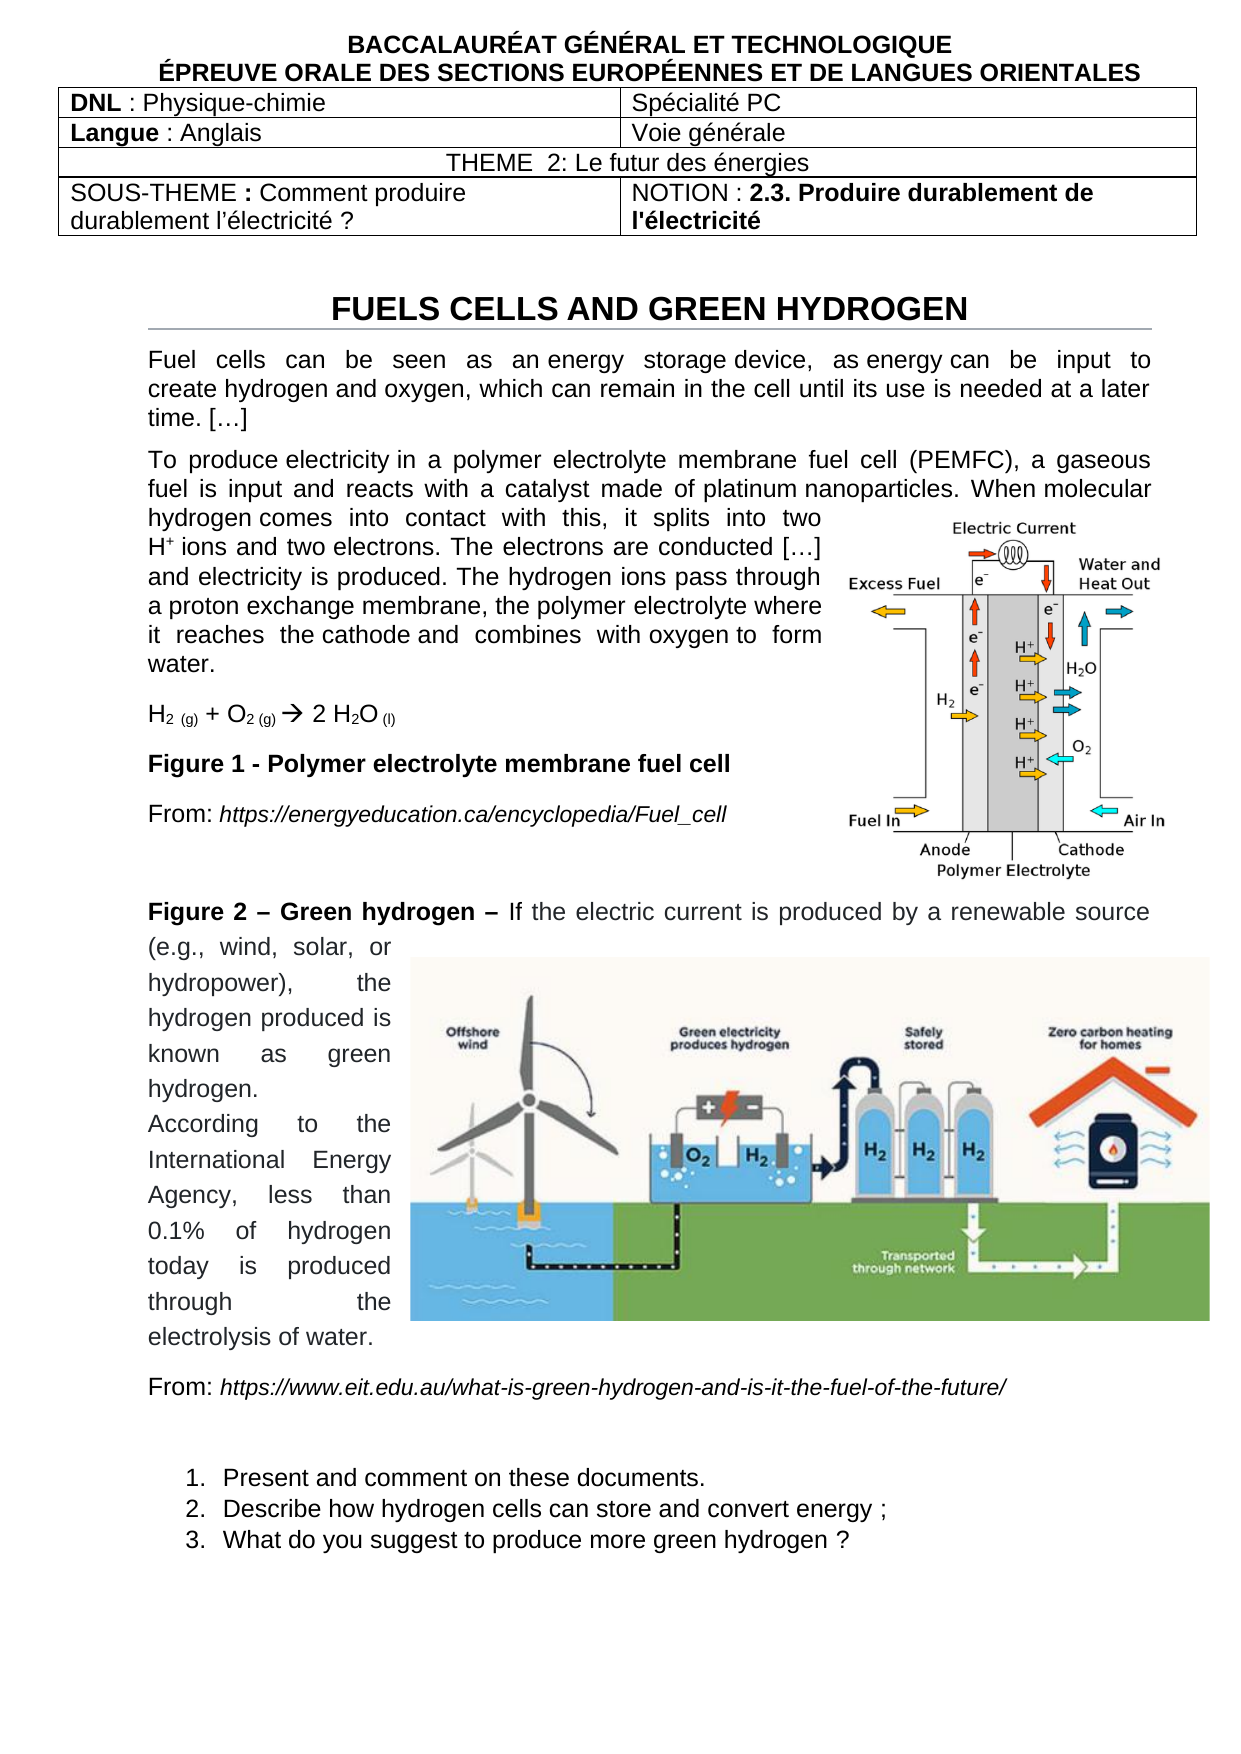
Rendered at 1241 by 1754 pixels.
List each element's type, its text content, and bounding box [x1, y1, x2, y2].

table_cell Voie générale [621, 118, 1196, 147]
list Describe how hydrogen cells can store and convert energy ; [185, 1494, 1152, 1523]
table_header Spécialité PC [621, 88, 1196, 117]
text To produce electricity in a polymer electrolyte membrane fuel cell (PEMFC), a gaseous fuel is input and reacts with a catalyst made of platinum nanoparticles. When molecular hydrogen comes into contact with this, it splits into two H+ ions and two electrons. The electrons are conducted […] and electricity is produced. The hydrogen ions pass through a proton exchange membrane, the polymer electrolyte where it reaches the cathode and combines with oxygen to form water. [148, 444, 1152, 678]
table_cell THEME 2: Le futur des énergies [59, 148, 1196, 176]
table_cell Langue : Anglais [59, 118, 620, 147]
table_header DNL : Physique-chimie [59, 88, 620, 117]
text From: https://www.eit.edu.au/what-is-green-hydrogen-and-is-it-the-fuel-of-the-future/ [148, 1363, 1152, 1401]
table_cell SOUS-THEME : Comment produire durablement l’électricité ? [59, 178, 620, 235]
table_cell NOTION : 2.3. Produire durablement de l'électricité [621, 178, 749, 235]
text BACCALAURÉAT GÉNÉRAL ET TECHNOLOGIQUE [148, 29, 1152, 58]
list Present and comment on these documents. [185, 1463, 1152, 1492]
text Fuel cells can be seen as an energy storage device, as energy can be input to create hydrogen and oxygen, which can remain in the cell until its use is needed at a later time. […] [148, 344, 1152, 432]
text FUELS CELLS AND GREEN HYDROGEN [148, 289, 1152, 328]
text H2 (g) + O2 (g) 2 H2O (l) [148, 690, 839, 728]
table_cell NOTION : 2.3. Produire durablement de l'électricité [761, 178, 1196, 235]
picture [839, 508, 1171, 881]
text ÉPREUVE ORALE DES SECTIONS EUROPÉENNES ET DE LANGUES ORIENTALES [148, 58, 1152, 87]
picture [410, 957, 1209, 1321]
text Figure 1 - Polymer electrolyte membrane fuel cell [148, 740, 839, 778]
list What do you suggest to produce more green hydrogen ? [185, 1525, 1152, 1554]
text From: https://energyeducation.ca/encyclopedia/Fuel_cell [148, 790, 839, 828]
